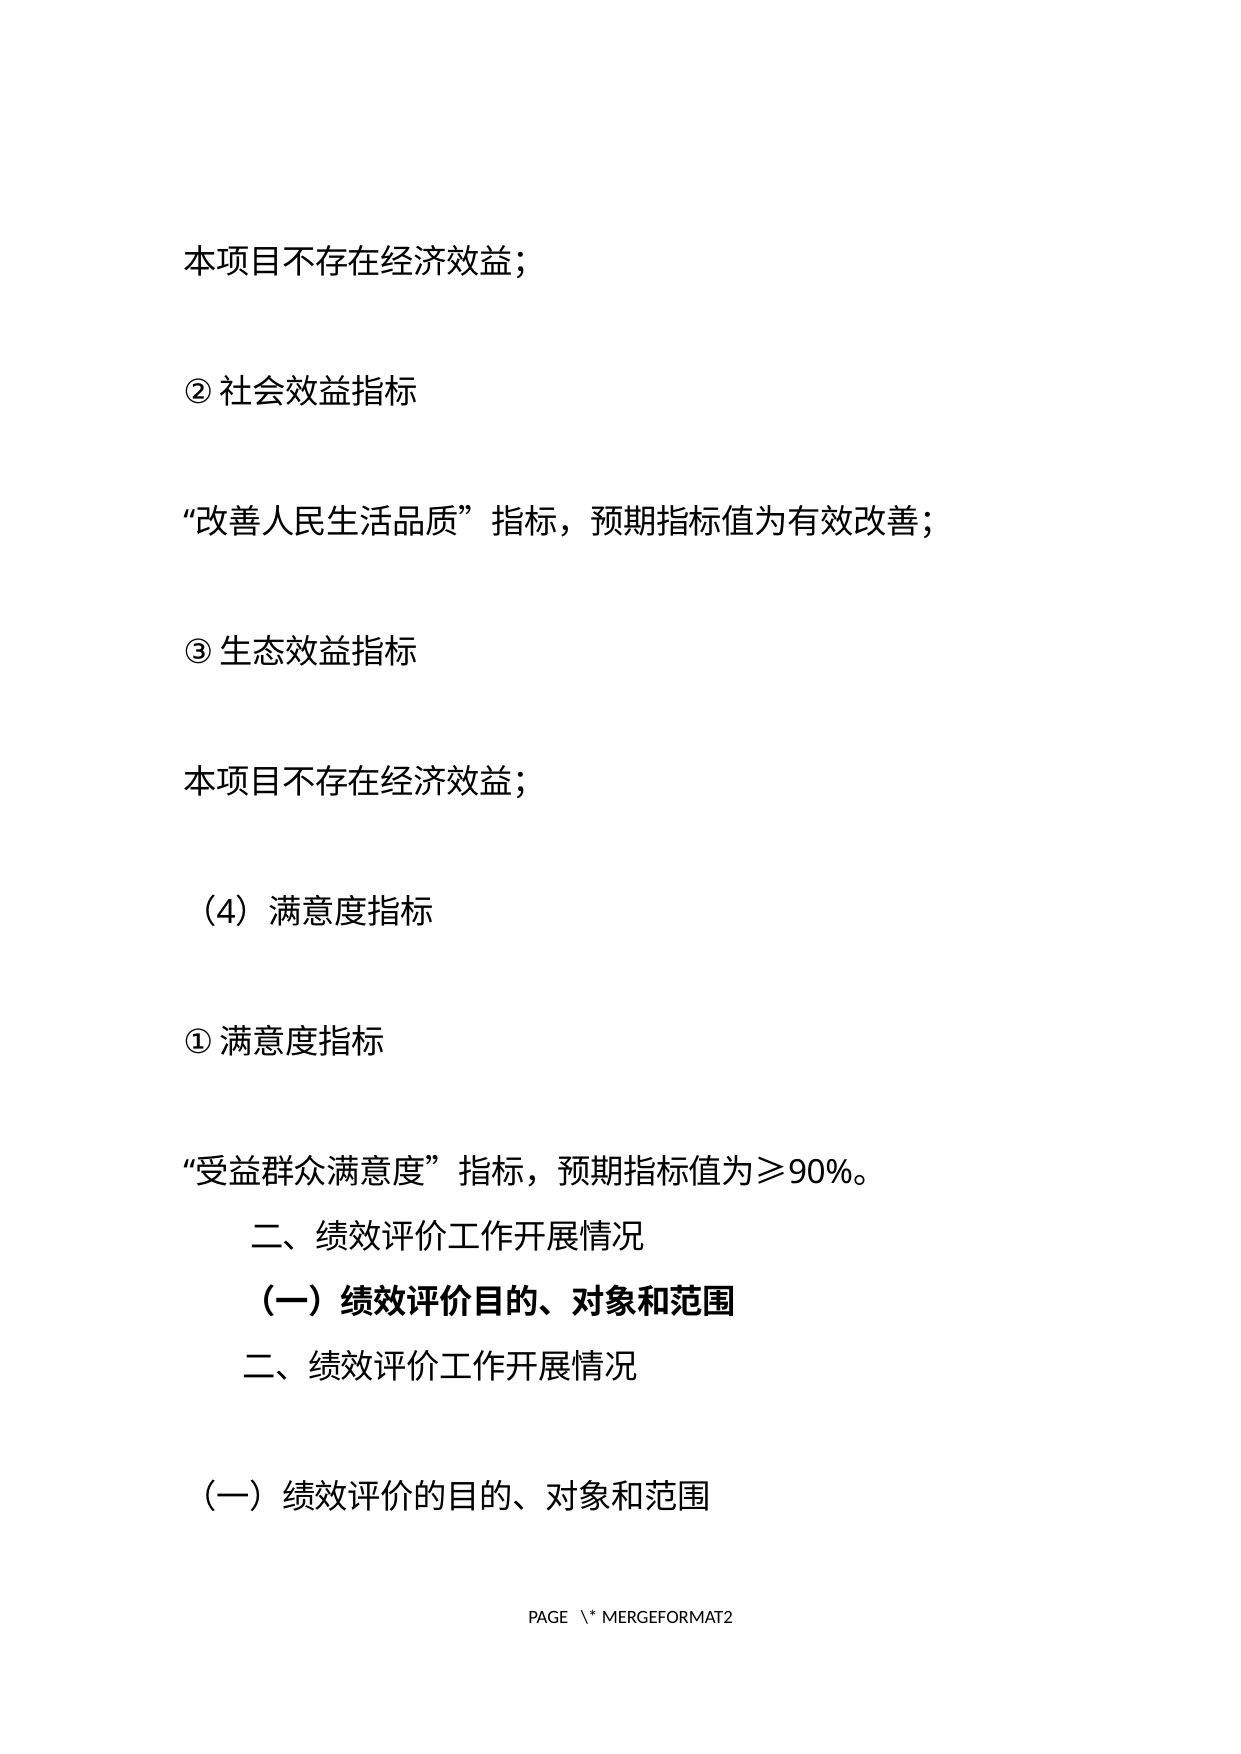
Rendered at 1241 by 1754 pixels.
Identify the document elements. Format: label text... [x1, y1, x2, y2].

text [183, 1332, 1078, 1527]
text 二、绩效评价工作开展情况 [183, 1202, 1078, 1267]
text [183, 162, 1078, 1202]
text （一）绩效评价目的、对象和范围 [183, 1267, 1078, 1332]
